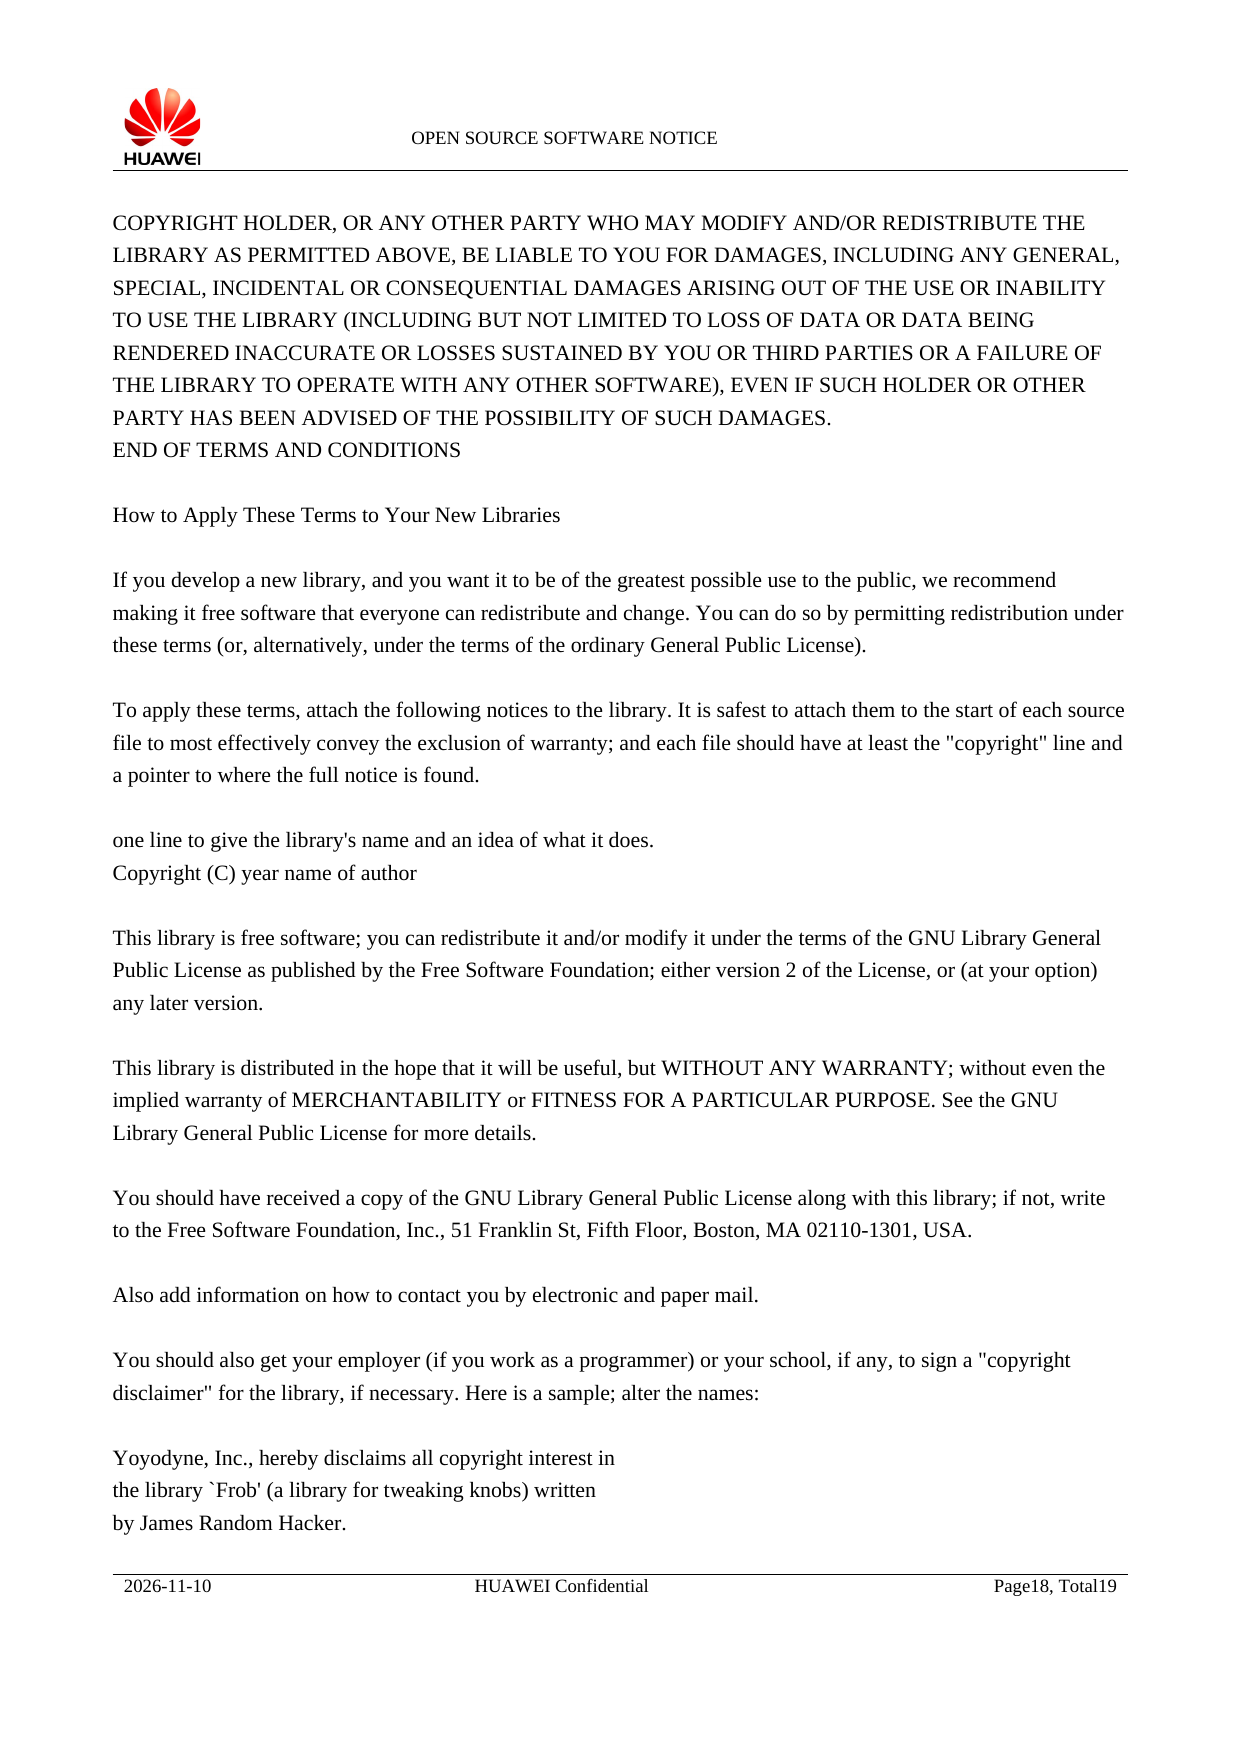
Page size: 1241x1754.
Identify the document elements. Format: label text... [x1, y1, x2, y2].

picture [124, 88, 201, 165]
